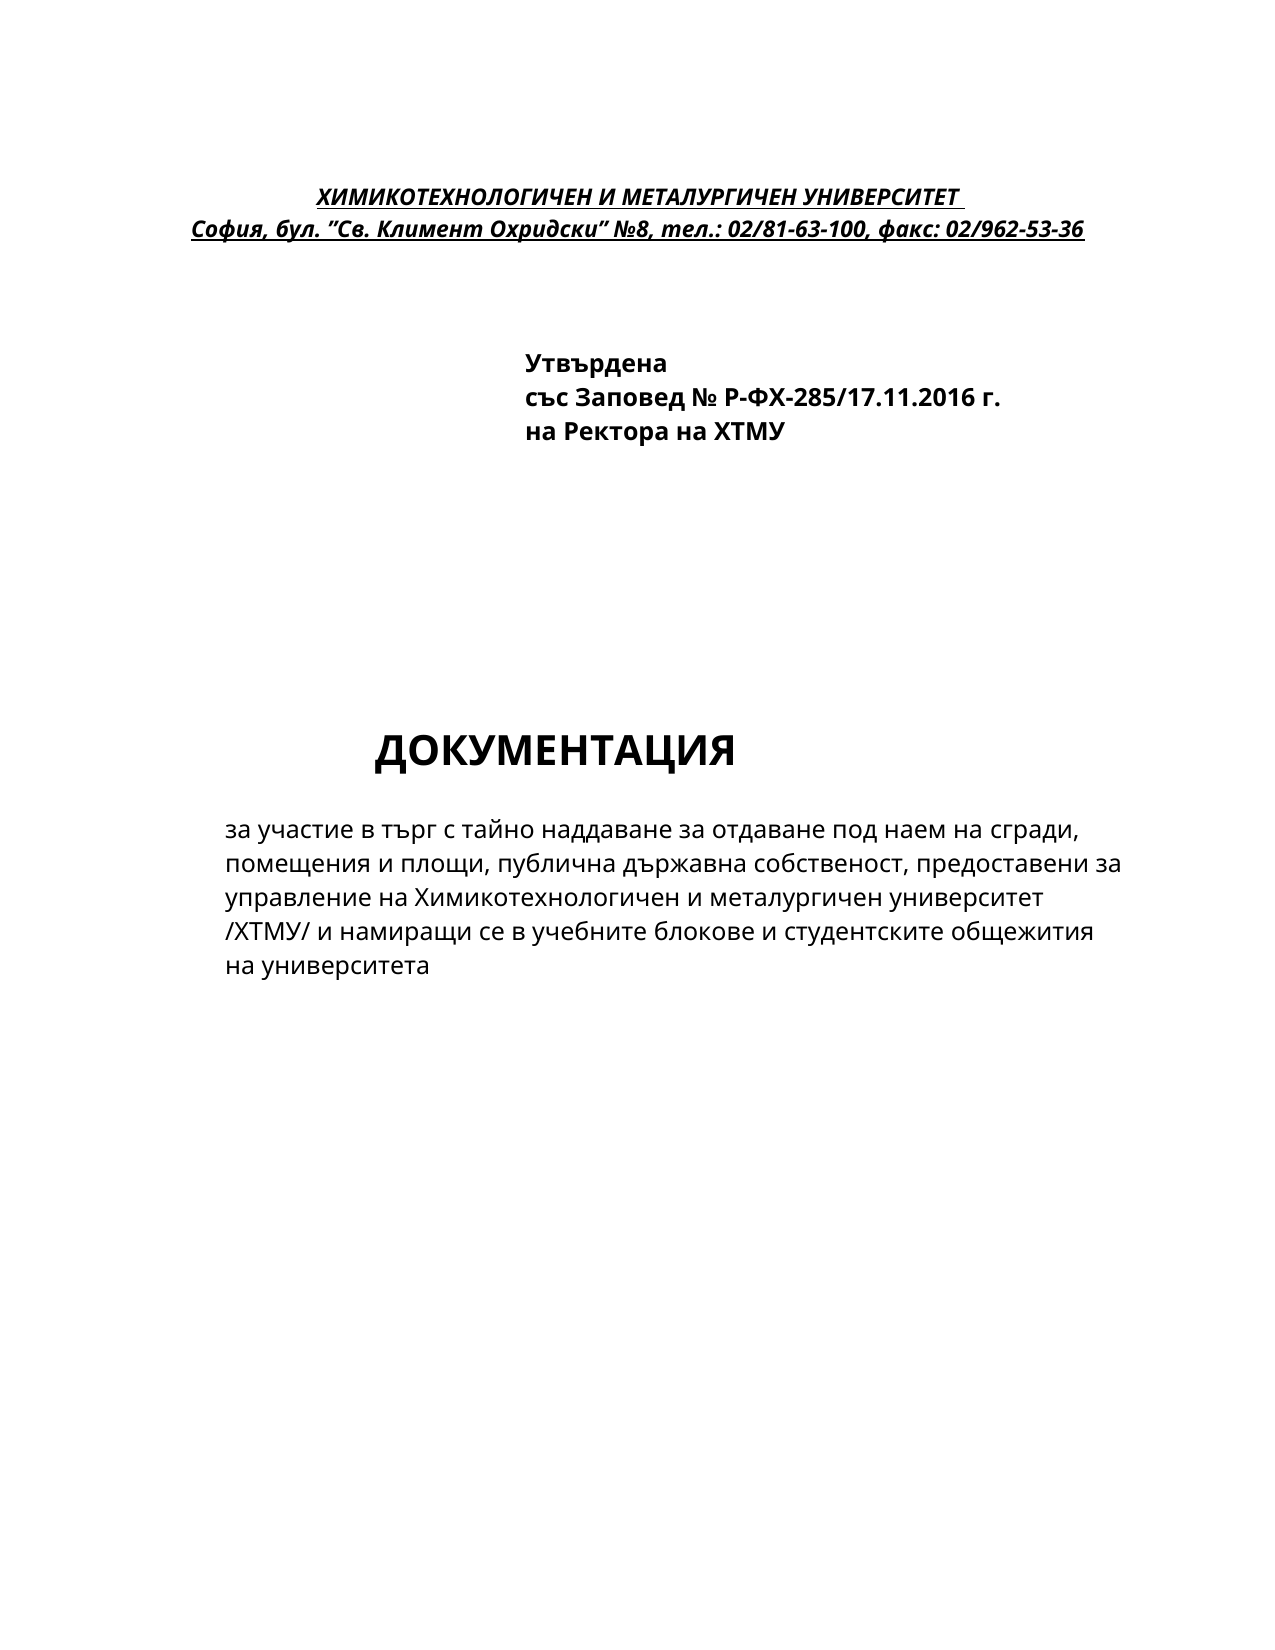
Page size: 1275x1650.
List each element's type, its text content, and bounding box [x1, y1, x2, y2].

text Утвърдена [450, 346, 1125, 380]
title ХИМИКОТЕХНОЛОГИЧЕН И МЕТАЛУРГИЧЕН УНИВЕРСИТЕТ [150, 181, 1125, 212]
text ДОКУМЕНТАЦИЯ [300, 721, 1125, 777]
text на Ректора на ХТМУ [150, 414, 1125, 448]
text за участие в търг с тайно наддаване за отдаване под наем на сгради, помещения и площи, публична държавна собственост, предоставени за управление на Химикотехнологичен и металургичен университет /ХТМУ/ и намиращи се в учебните блокове и студентските общежития на университета [225, 811, 1125, 982]
text със Заповед № Р-ФХ-285/17.11.2016 г. [300, 380, 1125, 414]
text София, бул. ”Св. Климент Охридски” №8, тел.: 02/81-63-100, факс: 02/962-53-36 [150, 212, 1125, 244]
